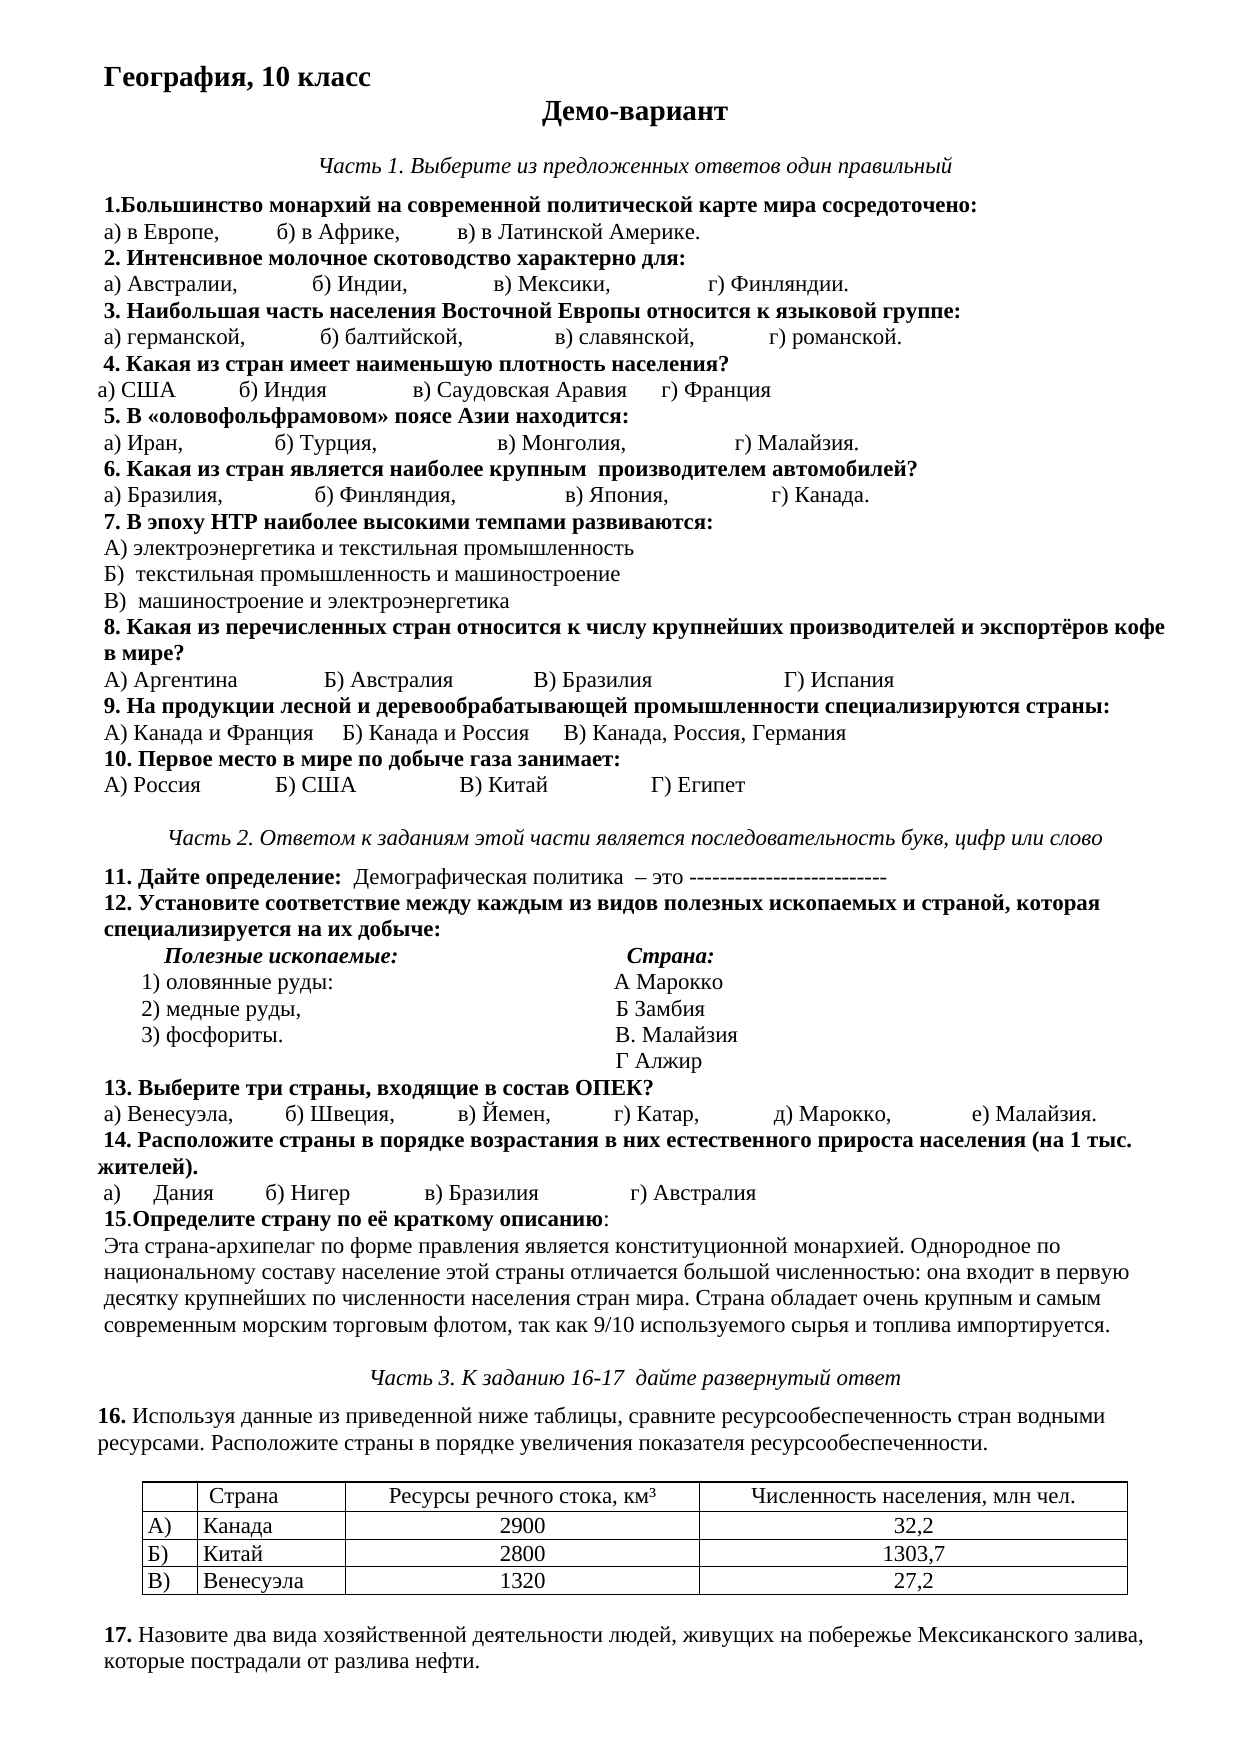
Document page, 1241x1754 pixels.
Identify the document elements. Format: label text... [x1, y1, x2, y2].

table_cell Венесуэла [198, 1567, 345, 1593]
text 5. В «оловофольфрамовом» поясе Азии находится: [103, 402, 1167, 429]
text 10. Первое место в мире по добыче газа занимает: [103, 745, 1167, 771]
text 2. Интенсивное молочное скотоводство характерно для: [103, 244, 1167, 271]
text Часть 2. Ответом к заданиям этой части является последовательность букв, цифр или слово [103, 824, 1167, 850]
text 4. Какая из стран имеет наименьшую плотность населения? [97, 349, 1172, 376]
text 12. Установите соответствие между каждым из видов полезных ископаемых и страной, которая специализируется на их добыче: [103, 889, 1167, 942]
text а) в Европе, б) в Африке, в) в Латинской Америке. [103, 218, 1167, 244]
text 1) оловянные руды: А Марокко [141, 968, 1167, 994]
table_header [143, 1483, 197, 1511]
table_header Дания б) Нигер в) Бразилия г) Австралия [148, 1179, 1137, 1205]
text 2) медные руды, Б Замбия [141, 994, 1167, 1021]
text 16. Используя данные из приведенной ниже таблицы, сравните ресурсообеспеченность стран водными ресурсами. Расположите страны в порядке увеличения показателя ресурсообеспеченности. [97, 1402, 1172, 1455]
text 17. Назовите два вида хозяйственной деятельности людей, живущих на побережье Мексиканского залива, которые пострадали от разлива нефти. [103, 1621, 1167, 1673]
table_header Ресурсы речного стока, км³ [346, 1483, 699, 1511]
text а) Иран, б) Турция, в) Монголия, г) Малайзия. [103, 429, 1167, 455]
text 13. Выберите три страны, входящие в состав ОПЕК? [103, 1074, 1167, 1100]
text Полезные ископаемые: Страна: [141, 942, 1167, 968]
table_cell 2800 [346, 1540, 699, 1566]
table_header а) [92, 1179, 148, 1205]
table_cell Китай [198, 1540, 345, 1566]
text Эта страна-архипелаг по форме правления является конституционной монархией. Однородное по национальному составу население этой страны отличается большой численностью: она входит в первую десятку крупнейших по численности населения стран мира. Страна обладает очень крупным и самым современным морским торговым флотом, так как 9/10 используемого сырья и топлива импортируется. [103, 1232, 1167, 1337]
text 1.Большинство монархий на современной политической карте мира сосредоточено: [103, 191, 1167, 218]
table_cell Б) [143, 1540, 197, 1566]
text 11. Дайте определение: Демографическая политика – это -------------------------- [103, 863, 1167, 889]
table_header Страна [198, 1483, 345, 1511]
text а) германской, б) балтийской, в) славянской, г) романской. [103, 323, 1167, 349]
text Г Алжир [141, 1047, 1167, 1074]
text а) Австралии, б) Индии, в) Мексики, г) Финляндии. [103, 271, 1167, 297]
text 14. Расположите страны в порядке возрастания в них естественного прироста населения (на 1 тыс. жителей). [97, 1126, 1172, 1179]
text Часть 1. Выберите из предложенных ответов один правильный [103, 153, 1167, 179]
table_cell В) [143, 1567, 197, 1593]
text В) машиностроение и электроэнергетика [103, 587, 1167, 613]
text 8. Какая из перечисленных стран относится к числу крупнейших производителей и экспортёров кофе в мире? [103, 613, 1167, 666]
text География, 10 класс [103, 59, 1167, 93]
text а) Бразилия, б) Финляндия, в) Япония, г) Канада. [103, 481, 1167, 508]
table_cell 1320 [346, 1567, 699, 1593]
text 7. В эпоху НТР наиболее высокими темпами развиваются: [103, 508, 1167, 534]
text А) электроэнергетика и текстильная промышленность [103, 534, 1167, 560]
text Б) текстильная промышленность и машиностроение [103, 560, 1167, 587]
table_cell А) [143, 1512, 197, 1539]
table_cell 1303,7 [700, 1540, 1127, 1566]
text 3) фосфориты. В. Малайзия [141, 1021, 1167, 1047]
text Часть 3. К заданию 16-17 дайте развернутый ответ [97, 1363, 1172, 1390]
text 9. На продукции лесной и деревообрабатывающей промышленности специализируются страны: [103, 692, 1167, 718]
text А) Россия Б) США В) Китай Г) Египет [103, 771, 1167, 798]
table_cell Канада [198, 1512, 345, 1539]
text а) Венесуэла, б) Швеция, в) Йемен, г) Катар, д) Марокко, е) Малайзия. [103, 1100, 1167, 1126]
table_cell 32,2 [700, 1512, 1127, 1539]
text 15.Определите страну по её краткому описанию: [103, 1205, 1167, 1232]
text А) Канада и Франция Б) Канада и Россия В) Канада, Россия, Германия [103, 718, 1167, 745]
text 3. Наибольшая часть населения Восточной Европы относится к языковой группе: [103, 297, 1167, 323]
text 6. Какая из стран является наиболее крупным производителем автомобилей? [103, 455, 1167, 481]
table_cell 27,2 [700, 1567, 1127, 1593]
table_cell 2900 [346, 1512, 699, 1539]
text А) Аргентина Б) Австралия В) Бразилия Г) Испания [103, 666, 1167, 692]
text Демо-вариант [103, 93, 1167, 126]
text а) США б) Индия в) Саудовская Аравия г) Франция [97, 376, 1172, 402]
table_header Численность населения, млн чел. [700, 1483, 1127, 1511]
